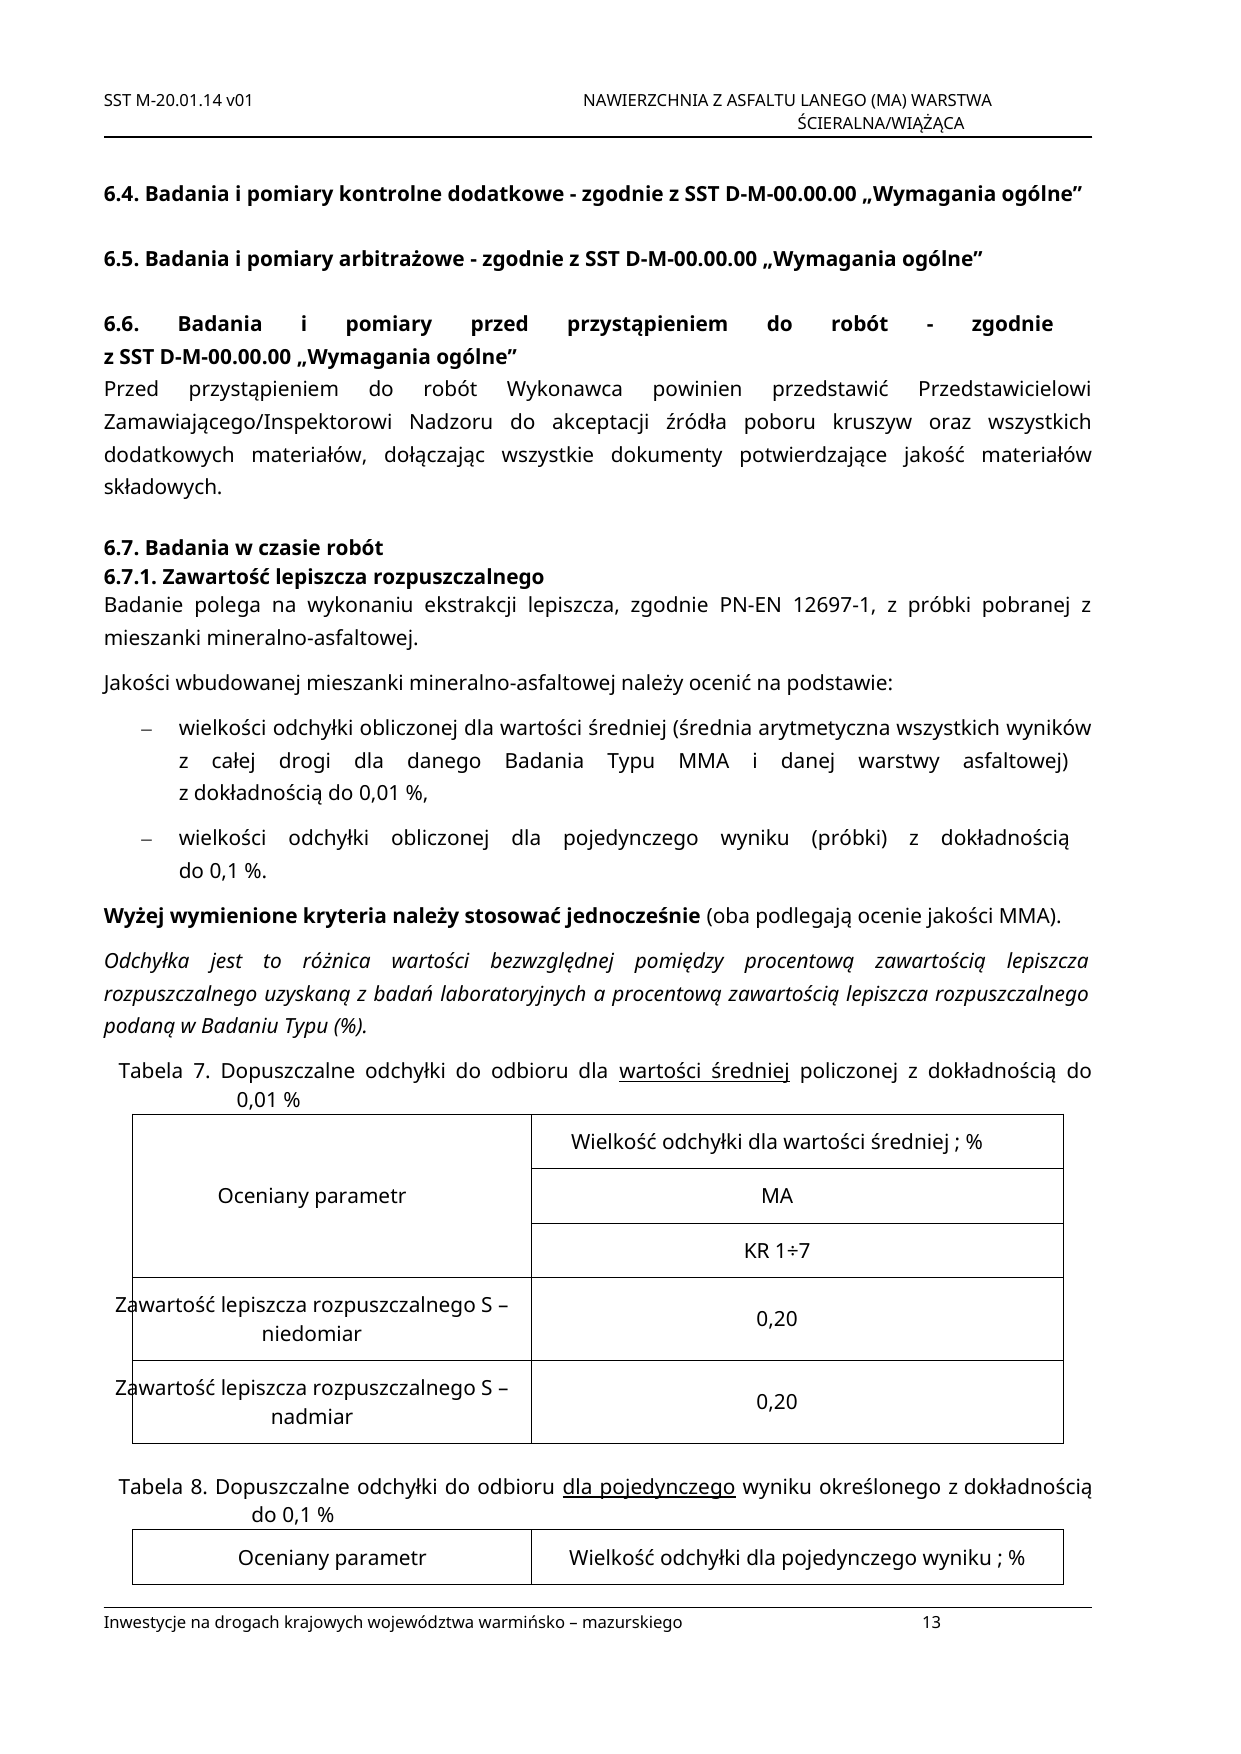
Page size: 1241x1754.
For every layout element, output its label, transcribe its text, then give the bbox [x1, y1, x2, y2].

table_cell 0,20 [532, 1278, 1063, 1360]
text Tabela 7. Dopuszczalne odchyłki do odbioru dla wartości średniej policzonej z dokładnością do 0,01 % [118, 1057, 1092, 1113]
text Wyżej wymienione kryteria należy stosować jednocześnie (oba podlegają ocenie jakości MMA). [103, 901, 1092, 929]
table_cell MA [532, 1169, 1063, 1222]
text Jakości wbudowanej mieszanki mineralno-asfaltowej należy ocenić na podstawie: [103, 668, 1092, 696]
text Przed przystąpieniem do robót Wykonawca powinien przedstawić Przedstawicielowi Zamawiającego/Inspektorowi Nadzoru do akceptacji źródła poboru kruszyw oraz wszystkich dodatkowych materiałów, dołączając wszystkie dokumenty potwierdzające jakość materiałów składowych. [103, 374, 1092, 501]
list wielkości odchyłki obliczonej dla pojedynczego wyniku (próbki) z dokładnością do 0,1 %. [141, 823, 1092, 884]
text Odchyłka jest to różnica wartości bezwzględnej pomiędzy procentową zawartością lepiszcza rozpuszczalnego uzyskaną z badań laboratoryjnych a procentową zawartością lepiszcza rozpuszczalnego podaną w Badaniu Typu (%). [103, 946, 1092, 1040]
table_header Wielkość odchyłki dla pojedynczego wyniku ; % [532, 1530, 1063, 1583]
list wielkości odchyłki obliczonej dla wartości średniej (średnia arytmetyczna wszystkich wyników z całej drogi dla danego Badania Typu MMA i danej warstwy asfaltowej) z dokładnością do 0,01 %, [141, 713, 1092, 807]
table_header Oceniany parametr [133, 1115, 531, 1277]
table_cell Zawartość lepiszcza rozpuszczalnego S – niedomiar [133, 1278, 531, 1360]
text Tabela 8. Dopuszczalne odchyłki do odbioru dla pojedynczego wyniku określonego z dokładnością do 0,1 % [118, 1472, 1092, 1529]
text Badanie polega na wykonaniu ekstrakcji lepiszcza, zgodnie PN-EN 12697-1, z próbki pobranej z mieszanki mineralno-asfaltowej. [103, 590, 1092, 651]
text 6.7. Badania w czasie robót [103, 533, 1092, 562]
table_cell KR 1÷7 [532, 1224, 1063, 1277]
text 6.4. Badania i pomiary kontrolne dodatkowe - zgodnie z SST D-M-00.00.00 „Wymagania ogólne” [103, 179, 1092, 207]
table_cell 0,20 [532, 1361, 1063, 1443]
text 6.5. Badania i pomiary arbitrażowe - zgodnie z SST D-M-00.00.00 „Wymagania ogólne” [103, 244, 1092, 273]
table_cell Zawartość lepiszcza rozpuszczalnego S – nadmiar [133, 1361, 531, 1443]
table_header Oceniany parametr [133, 1530, 531, 1583]
text 6.7.1. Zawartość lepiszcza rozpuszczalnego [103, 562, 1092, 590]
text 6.6. Badania i pomiary przed przystąpieniem do robót - zgodnie z SST D-M-00.00.00 „Wymagania ogólne” [103, 309, 1092, 370]
table_header Wielkość odchyłki dla wartości średniej ; % [532, 1115, 1063, 1168]
